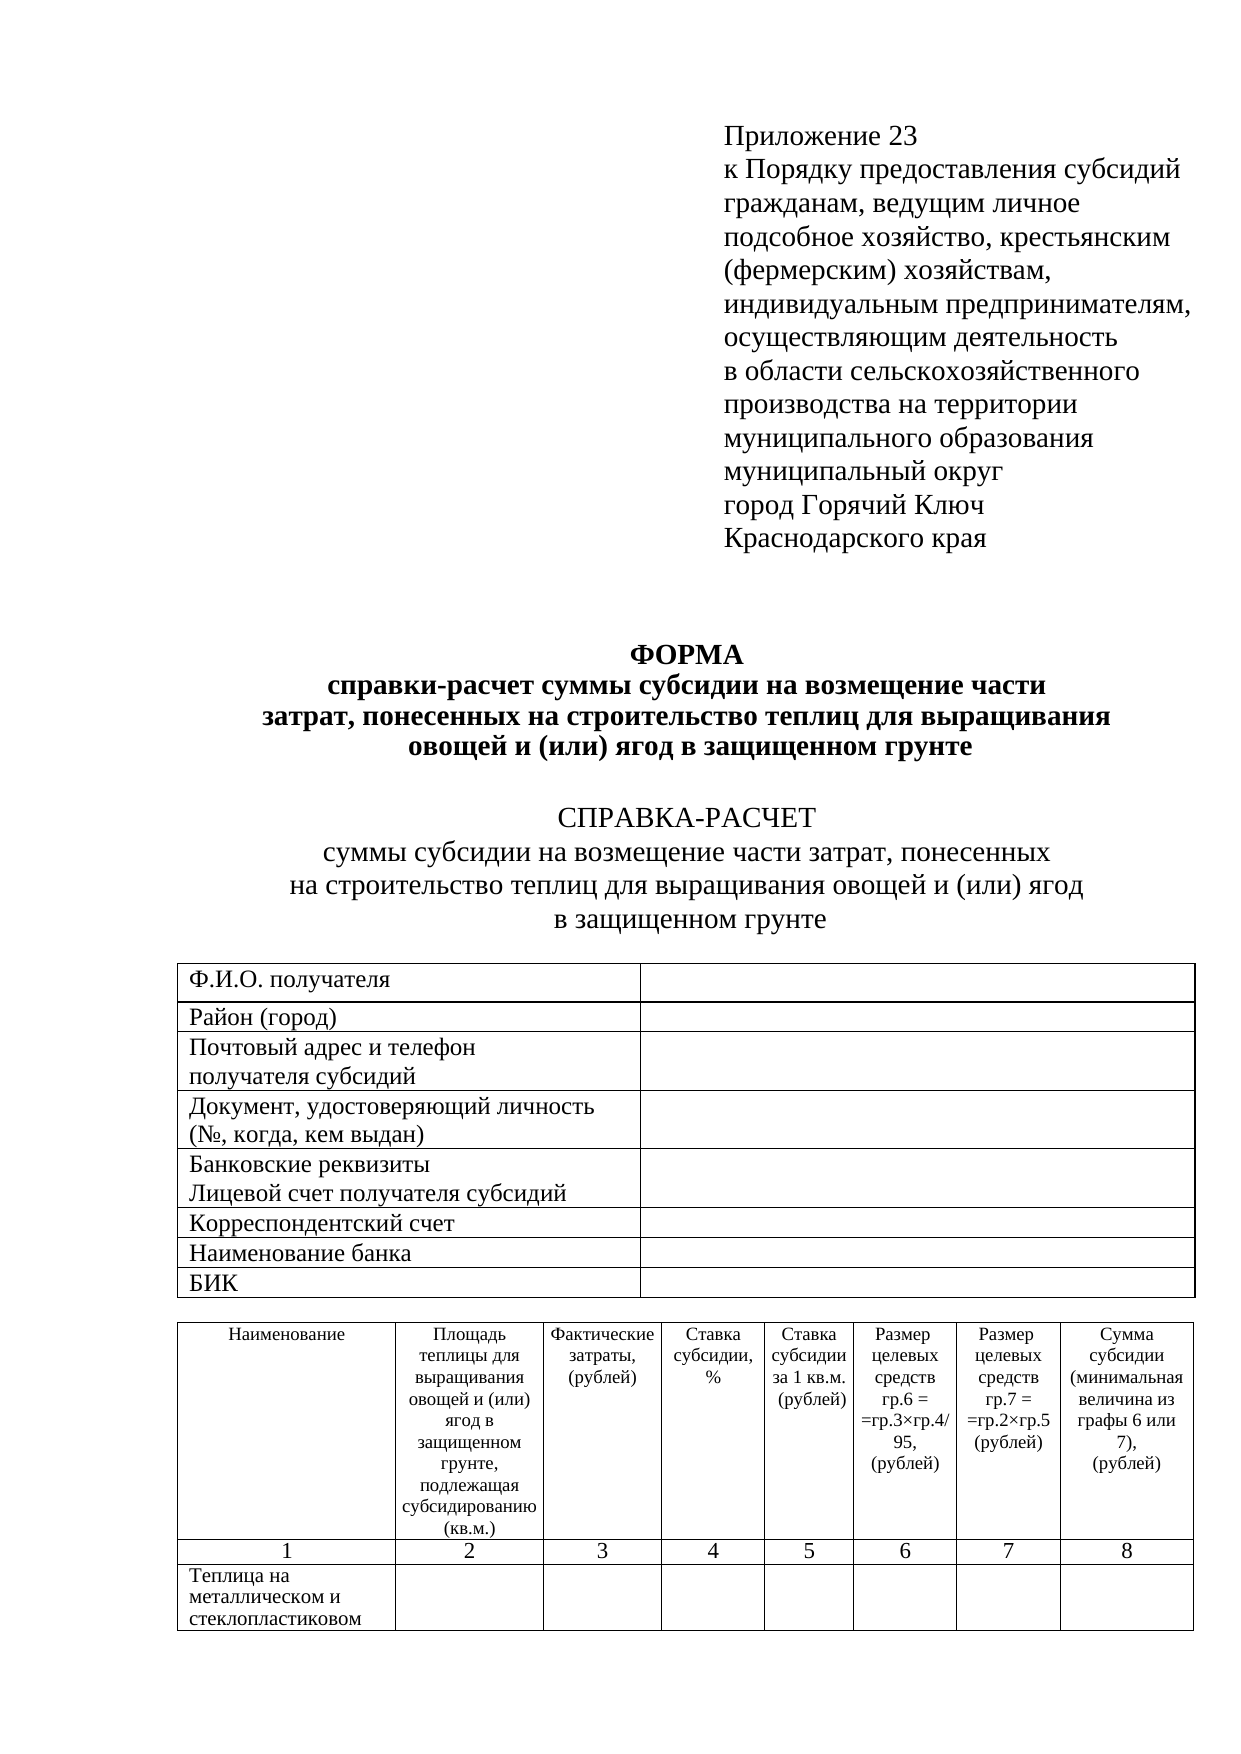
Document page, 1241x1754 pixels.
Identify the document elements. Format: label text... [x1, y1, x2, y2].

table_cell Наименование банка [178, 1238, 640, 1267]
text Приложение 23 [723, 118, 1196, 152]
table_cell [641, 1003, 1194, 1031]
table_cell Документ, удостоверяющий личность (№, когда, кем выдан) [178, 1091, 640, 1148]
table_cell 2 [396, 1540, 543, 1563]
text ФОРМА [177, 640, 1196, 670]
table_header Сумма субсидии (минимальная величина из графы 6 или 7), (рублей) [1061, 1323, 1193, 1538]
table_cell [544, 1565, 661, 1630]
text овощей и (или) ягод в защищенном грунте [177, 731, 1196, 762]
text затрат, понесенных на строительство теплиц для выращивания [177, 701, 1196, 731]
text СПРАВКА-РАСЧЕТ [177, 800, 1196, 834]
table_cell [957, 1565, 1060, 1630]
table_cell 1 [178, 1540, 395, 1563]
table_header Ставка субсидии за 1 кв.м. (рублей) [765, 1323, 853, 1538]
table_header Ф.И.О. получателя [178, 964, 640, 1001]
table_cell [1061, 1565, 1193, 1630]
table_cell Почтовый адрес и телефон получателя субсидий [178, 1032, 640, 1090]
text Краснодарского края [723, 521, 1196, 554]
table_cell Корреспондентский счет [178, 1208, 640, 1237]
table_cell [765, 1565, 853, 1630]
table_cell 4 [662, 1540, 764, 1563]
table_header Размер целевых средств гр.6 = =гр.3×гр.4/95, (рублей) [854, 1323, 956, 1538]
table_header Ставка субсидии, % [662, 1323, 764, 1538]
table_cell [641, 1091, 1194, 1148]
table_cell [641, 1208, 1194, 1237]
text индивидуальным предпринимателям, осуществляющим деятельность [723, 286, 1196, 353]
text подсобное хозяйство, крестьянским (фермерским) хозяйствам, [723, 219, 1196, 286]
table_cell [662, 1565, 764, 1630]
table_cell [396, 1565, 543, 1630]
text город Горячий Ключ [723, 487, 1196, 521]
text суммы субсидии на возмещение части затрат, понесенных [177, 834, 1196, 867]
text в области сельскохозяйственного производства на территории [723, 353, 1196, 420]
table_cell 5 [765, 1540, 853, 1563]
table_header Фактические затраты, (рублей) [544, 1323, 661, 1538]
table_cell 6 [854, 1540, 956, 1563]
table_cell [641, 1032, 1194, 1090]
table_header Наименование [178, 1323, 395, 1538]
table_header Размер целевых средств гр.7 = =гр.2×гр.5 (рублей) [957, 1323, 1060, 1538]
text муниципальный округ [723, 453, 1196, 487]
table_cell Район (город) [178, 1003, 640, 1031]
table_cell [854, 1565, 956, 1630]
table_cell 3 [544, 1540, 661, 1563]
table_header [641, 964, 1194, 1001]
table_cell 8 [1061, 1540, 1193, 1563]
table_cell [178, 1565, 395, 1630]
table_cell [641, 1268, 1194, 1297]
table_cell [641, 1238, 1194, 1267]
text к Порядку предоставления субсидий [723, 152, 1240, 185]
text гражданам, ведущим личное [723, 185, 1196, 219]
text в защищенном грунте [177, 901, 1196, 934]
text муниципального образования [723, 420, 1196, 453]
table_cell Банковские реквизиты Лицевой счет получателя субсидий [178, 1149, 640, 1207]
table_header Площадь теплицы для выращивания овощей и (или) ягод в защищенном грунте, подлежащая субсидированию (кв.м.) [396, 1323, 543, 1538]
table_cell БИК [178, 1268, 640, 1297]
text на строительство теплиц для выращивания овощей и (или) ягод [177, 867, 1196, 901]
table_cell [641, 1149, 1194, 1207]
table_cell 7 [957, 1540, 1060, 1563]
text справки-расчет суммы субсидии на возмещение части [177, 670, 1196, 701]
